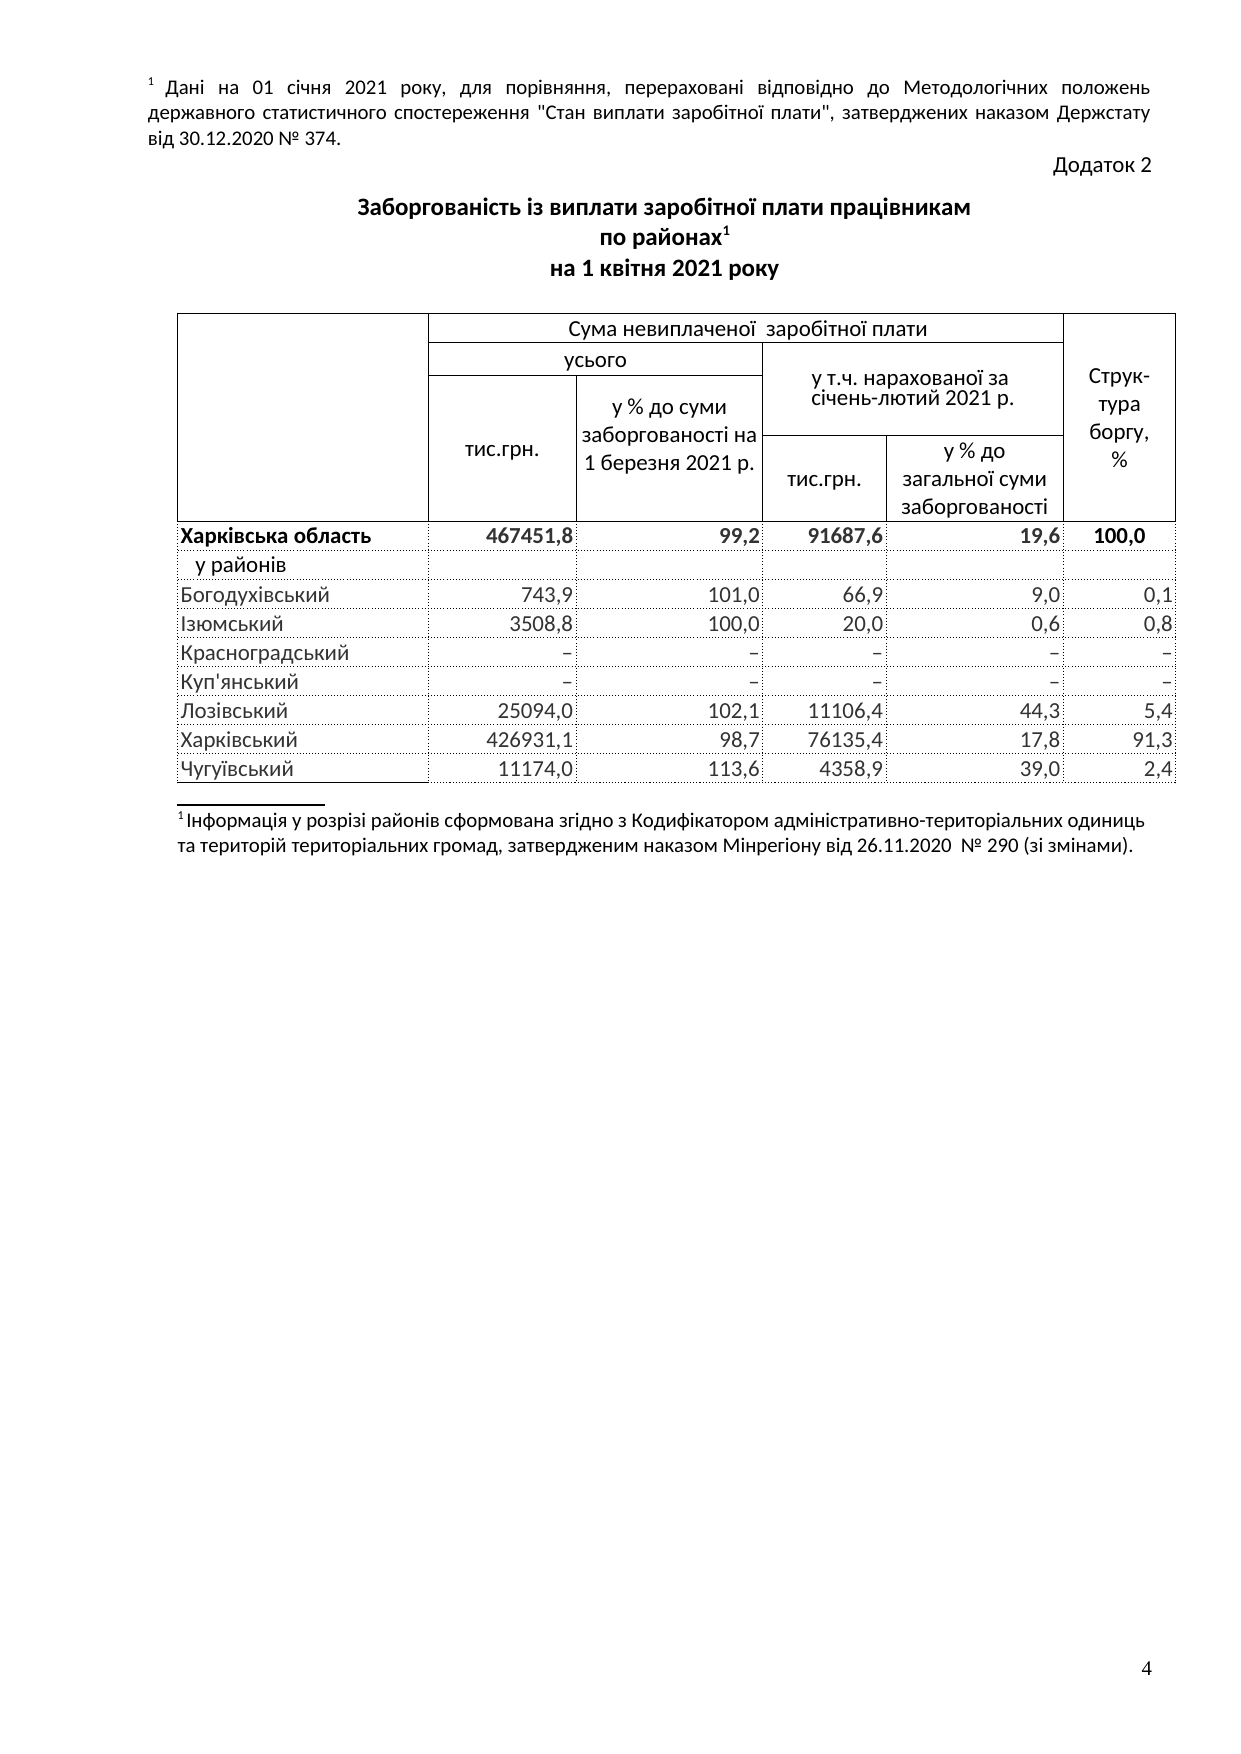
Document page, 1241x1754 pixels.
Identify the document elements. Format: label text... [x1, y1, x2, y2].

table_cell 101,0 [576, 579, 763, 608]
table_cell – [576, 637, 763, 666]
table_cell – [763, 666, 886, 695]
table_cell 66,9 [763, 579, 886, 608]
table_cell у районів [177, 550, 428, 579]
table_cell Лозівський [177, 695, 428, 724]
table_cell – [1063, 666, 1176, 695]
table_cell 20,0 [763, 608, 886, 637]
table_cell 9,0 [886, 579, 1063, 608]
table_cell 5,4 [1063, 695, 1176, 724]
table_cell 98,7 [576, 724, 763, 753]
table_cell [1063, 550, 1176, 579]
table_header Сума невиплаченої заробітної плати [429, 314, 1063, 342]
table_cell 91687,6 [763, 522, 886, 549]
table_cell 4358,9 [763, 753, 886, 782]
table_cell 743,9 [428, 579, 576, 608]
text по районах1 [177, 221, 1152, 252]
table_cell 467451,8 [428, 522, 576, 549]
table_cell Куп'янський [177, 666, 428, 695]
table_cell 0,8 [1063, 608, 1176, 637]
table_cell – [886, 637, 1063, 666]
table_cell – [576, 666, 763, 695]
table_cell Ізюмський [177, 608, 428, 637]
table_cell Чугуївський [177, 753, 428, 782]
table_cell Харківський [177, 724, 428, 753]
table_cell 0,6 [886, 608, 1063, 637]
table_cell 19,6 [886, 522, 1063, 549]
text Додаток 2 [177, 150, 1152, 178]
table_cell – [886, 666, 1063, 695]
table_cell у % до суми заборгованості на 1 березня 2021 р. [577, 376, 762, 521]
table_cell 17,8 [886, 724, 1063, 753]
table_cell усього [429, 343, 762, 375]
table_cell 102,1 [576, 695, 763, 724]
table_cell 426931,1 [428, 724, 576, 753]
table_cell тис.грн. [429, 376, 576, 521]
table_cell 76135,4 [763, 724, 886, 753]
table_cell у % до загальної суми заборгованості [887, 436, 1063, 521]
table_cell – [1063, 637, 1176, 666]
text 1 Дані на 01 січня 2021 року, для порівняння, перераховані відповідно до Методологічних положень державного статистичного спостереження "Стан виплати заробітної плати", затверджених наказом Держстату від 30.12.2020 № 374. [148, 74, 1152, 150]
text 1 Інформація у розрізі районів сформована згідно з Кодифікатором адміністративно-територіальних одиниць та територій територіальних громад, затвердженим наказом Мінрегіону від 26.11.2020 № 290 (зі змінами). [177, 807, 1152, 858]
table_cell [576, 550, 763, 579]
table_cell 44,3 [886, 695, 1063, 724]
table_header [178, 314, 428, 521]
table_cell 39,0 [886, 753, 1063, 782]
table_cell 91,3 [1063, 724, 1176, 753]
table_cell 11174,0 [428, 753, 576, 782]
table_cell 3508,8 [428, 608, 576, 637]
table_cell 113,6 [576, 753, 763, 782]
table_cell тис.грн. [763, 436, 886, 521]
table_header Струк- тура боргу, % [1064, 314, 1175, 521]
table_cell – [428, 637, 576, 666]
table_cell Харківська область [177, 522, 428, 549]
table_cell 11106,4 [763, 695, 886, 724]
table_cell Богодухівський [177, 579, 428, 608]
table_cell – [428, 666, 576, 695]
table_cell Красноградський [177, 637, 428, 666]
table_cell [763, 550, 886, 579]
table_cell [428, 550, 576, 579]
table_cell у т.ч. нарахованої за січень-лютий 2021 р. [763, 343, 1063, 435]
text Заборгованість із виплати заробітної плати працівникам [177, 191, 1152, 221]
table_cell 2,4 [1063, 753, 1176, 782]
table_cell 99,2 [576, 522, 763, 549]
text на 1 квітня 2021 року [177, 252, 1152, 282]
table_cell 25094,0 [428, 695, 576, 724]
table_cell [886, 550, 1063, 579]
table_cell 100,0 [1063, 522, 1176, 549]
table_cell 100,0 [576, 608, 763, 637]
table_cell 0,1 [1063, 579, 1176, 608]
table_cell – [763, 637, 886, 666]
